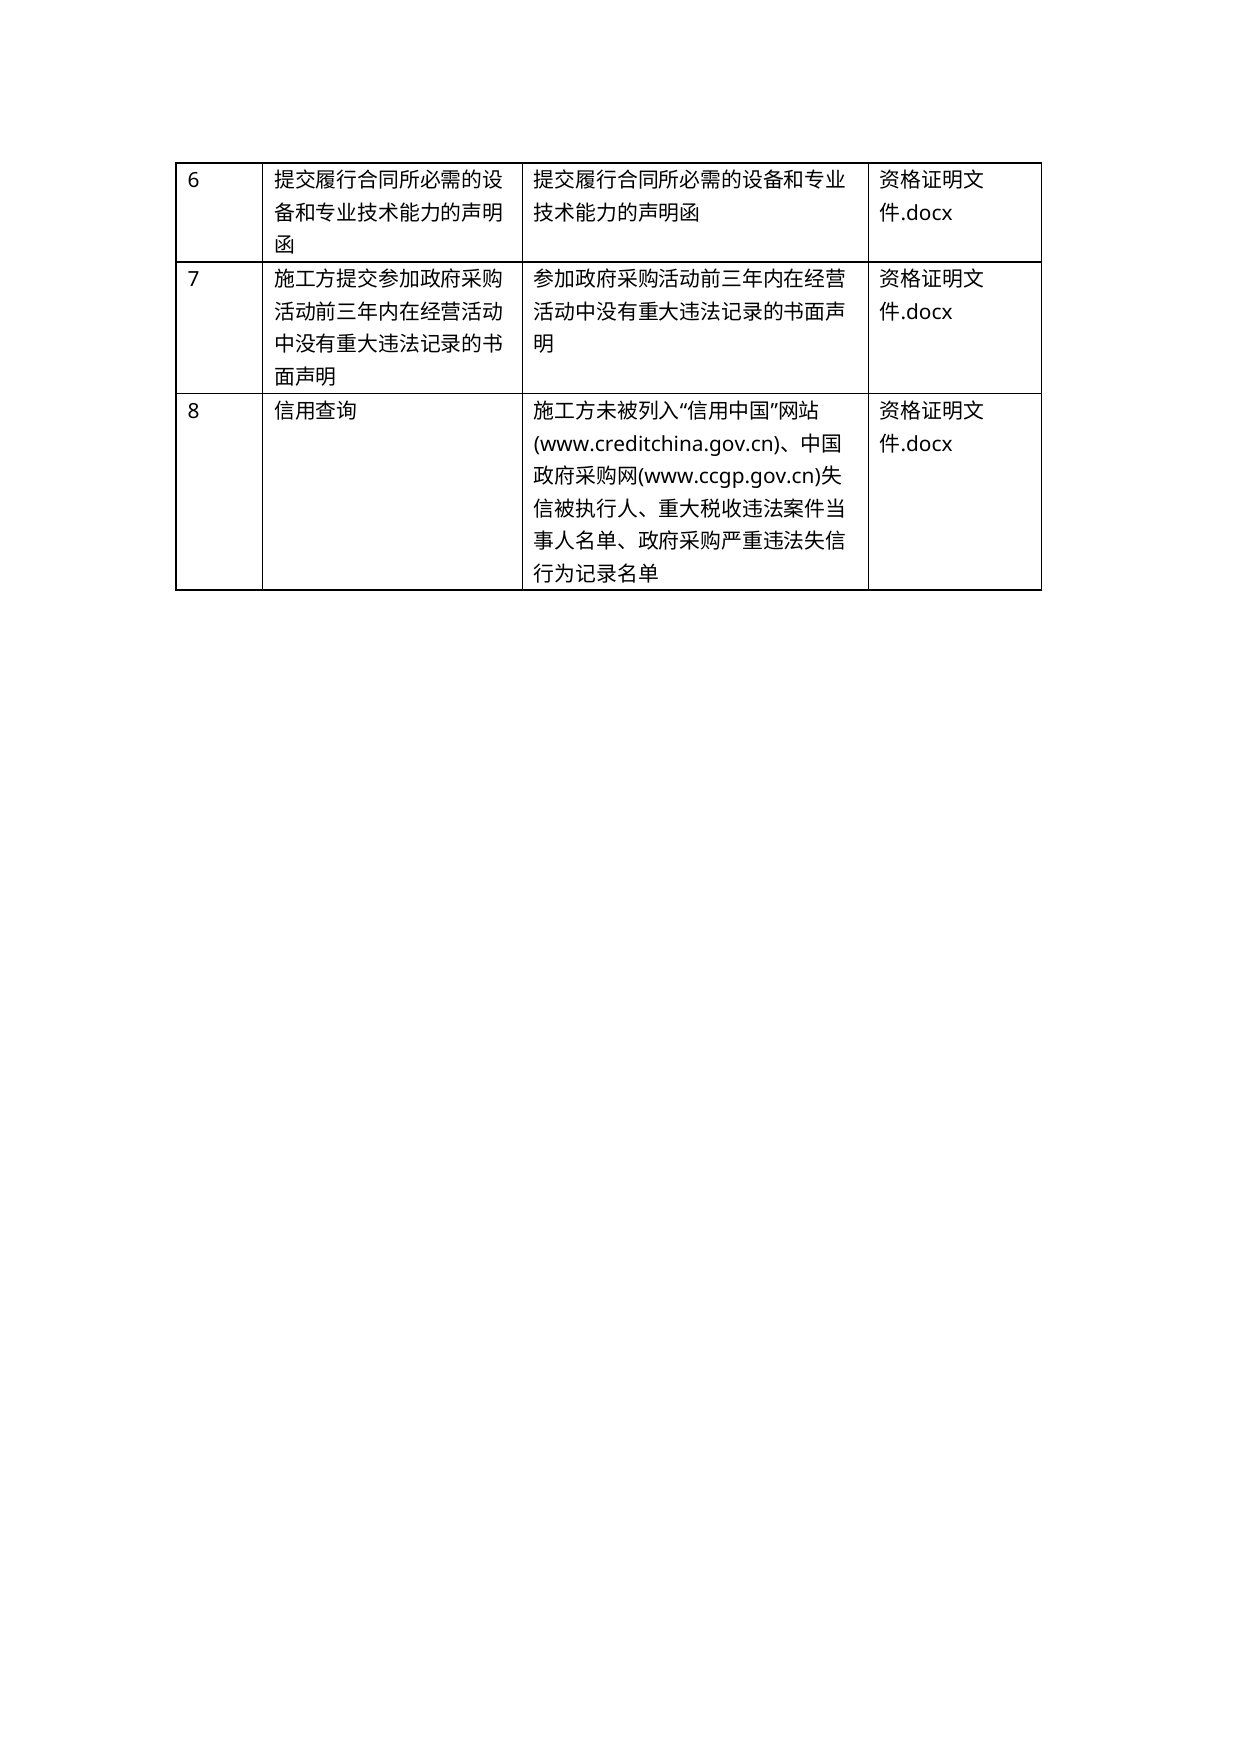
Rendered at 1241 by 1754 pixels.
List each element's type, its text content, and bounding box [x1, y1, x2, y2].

table_cell 8 [177, 394, 262, 589]
table_cell 资格证明文件.docx [869, 263, 1041, 393]
table_cell 参加政府采购活动前三年内在经营活动中没有重大违法记录的书面声明 [523, 263, 868, 393]
table_cell 提交履行合同所必需的设备和专业技术能力的声明函 [263, 164, 522, 261]
table_cell 6 [177, 164, 262, 261]
table_cell 资格证明文件.docx [869, 394, 1041, 589]
table_cell 施工方未被列入“信用中国”网站(www.creditchina.gov.cn)、中国政府采购网(www.ccgp.gov.cn)失信被执行人、重大税收违法案件当事人名单、政府采购严重违法失信行为记录名单 [523, 394, 868, 589]
table_cell 信用查询 [263, 394, 522, 589]
table_cell 7 [177, 263, 262, 393]
table_cell 施工方提交参加政府采购活动前三年内在经营活动中没有重大违法记录的书面声明 [263, 263, 522, 393]
table_cell 资格证明文件.docx [869, 164, 1041, 261]
table_cell 提交履行合同所必需的设备和专业技术能力的声明函 [523, 164, 868, 261]
